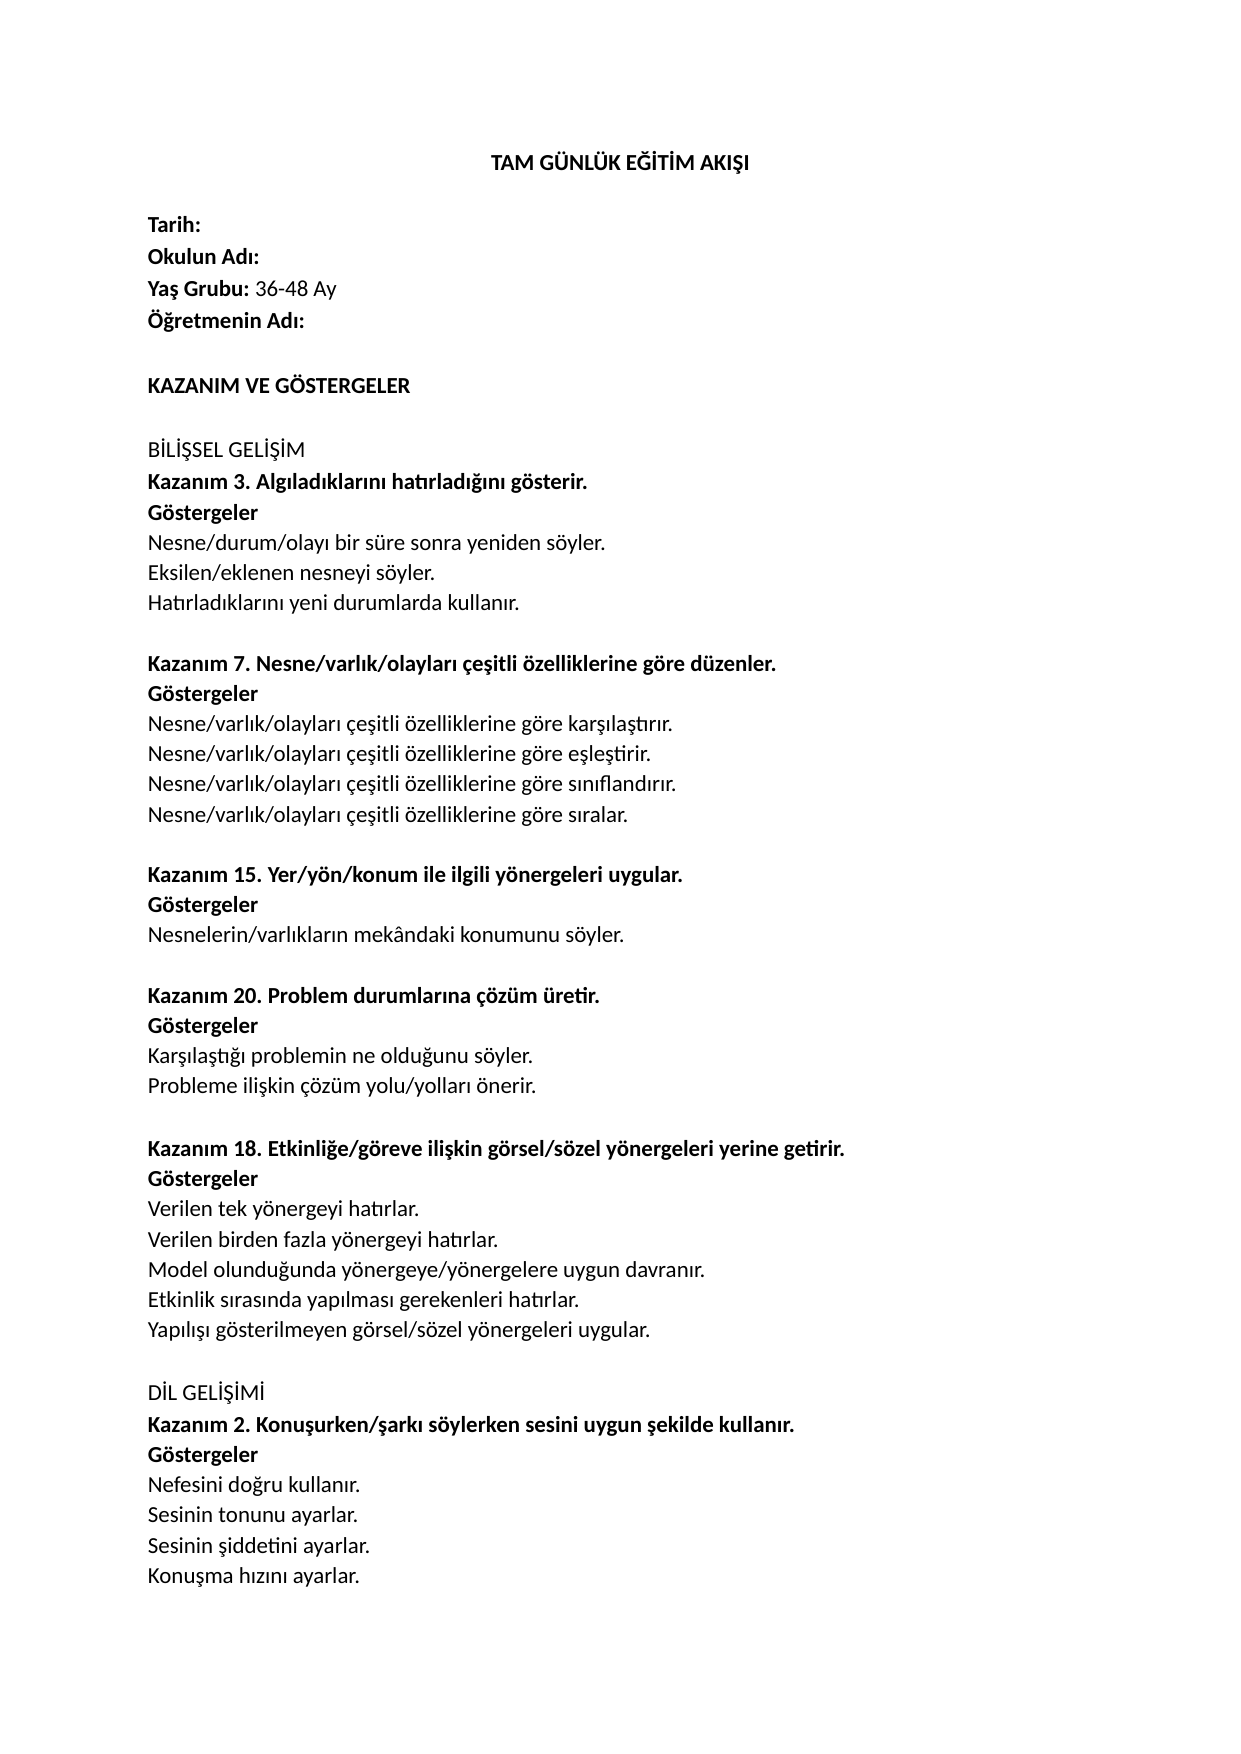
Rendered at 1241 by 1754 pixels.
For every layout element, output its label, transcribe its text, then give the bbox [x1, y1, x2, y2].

text BİLİŞSEL GELİŞİM [148, 435, 1093, 463]
text Kazanım 2. Konuşurken/şarkı söylerken sesini uygun şekilde kullanır. [148, 1410, 1093, 1438]
text Etkinlik sırasında yapılması gerekenleri hatırlar. [148, 1285, 1093, 1313]
text Göstergeler [148, 1440, 1093, 1468]
text Kazanım 20. Problem durumlarına çözüm üretir. [148, 981, 1093, 1009]
text Yaş Grubu: 36-48 Ay [148, 274, 1093, 302]
text Göstergeler [148, 498, 1093, 526]
text DİL GELİŞİMİ [148, 1378, 1093, 1406]
text Nesnelerin/varlıkların mekândaki konumunu söyler. [148, 921, 1093, 949]
text Okulun Adı: [148, 242, 1093, 270]
text Sesinin tonunu ayarlar. [148, 1501, 1093, 1528]
text Nefesini doğru kullanır. [148, 1470, 1093, 1498]
text KAZANIM VE GÖSTERGELER [148, 371, 1093, 399]
text Nesne/varlık/olayları çeşitli özelliklerine göre eşleştirir. [148, 739, 1093, 767]
text Kazanım 3. Algıladıklarını hatırladığını gösterir. [148, 467, 1093, 496]
text Nesne/durum/olayı bir süre sonra yeniden söyler. [148, 528, 1093, 556]
text Tarih: [148, 210, 1093, 238]
text Nesne/varlık/olayları çeşitli özelliklerine göre sıralar. [148, 800, 1093, 828]
text Model olunduğunda yönergeye/yönergelere uygun davranır. [148, 1255, 1093, 1283]
text Göstergeler [148, 1011, 1093, 1039]
text Verilen birden fazla yönergeyi hatırlar. [148, 1225, 1093, 1253]
text Eksilen/eklenen nesneyi söyler. [148, 558, 1093, 586]
text Nesne/varlık/olayları çeşitli özelliklerine göre sınıflandırır. [148, 769, 1093, 798]
text TAM GÜNLÜK EĞİTİM AKIŞI [148, 148, 1093, 176]
text Kazanım 15. Yer/yön/konum ile ilgili yönergeleri uygular. [148, 860, 1093, 888]
text Probleme ilişkin çözüm yolu/yolları önerir. [148, 1072, 1093, 1100]
text Göstergeler [148, 1164, 1093, 1192]
text Hatırladıklarını yeni durumlarda kullanır. [148, 588, 1093, 616]
text Göstergeler [148, 890, 1093, 918]
text Sesinin şiddetini ayarlar. [148, 1531, 1093, 1559]
text Karşılaştığı problemin ne olduğunu söyler. [148, 1041, 1093, 1069]
text Kazanım 18. Etkinliğe/göreve ilişkin görsel/sözel yönergeleri yerine getirir. [148, 1134, 1093, 1162]
text Öğretmenin Adı: [148, 307, 1093, 334]
text Nesne/varlık/olayları çeşitli özelliklerine göre karşılaştırır. [148, 709, 1093, 737]
text Verilen tek yönergeyi hatırlar. [148, 1194, 1093, 1222]
text Yapılışı gösterilmeyen görsel/sözel yönergeleri uygular. [148, 1315, 1093, 1343]
text Göstergeler [148, 679, 1093, 707]
text Kazanım 7. Nesne/varlık/olayları çeşitli özelliklerine göre düzenler. [148, 649, 1093, 677]
text Konuşma hızını ayarlar. [148, 1561, 1093, 1589]
